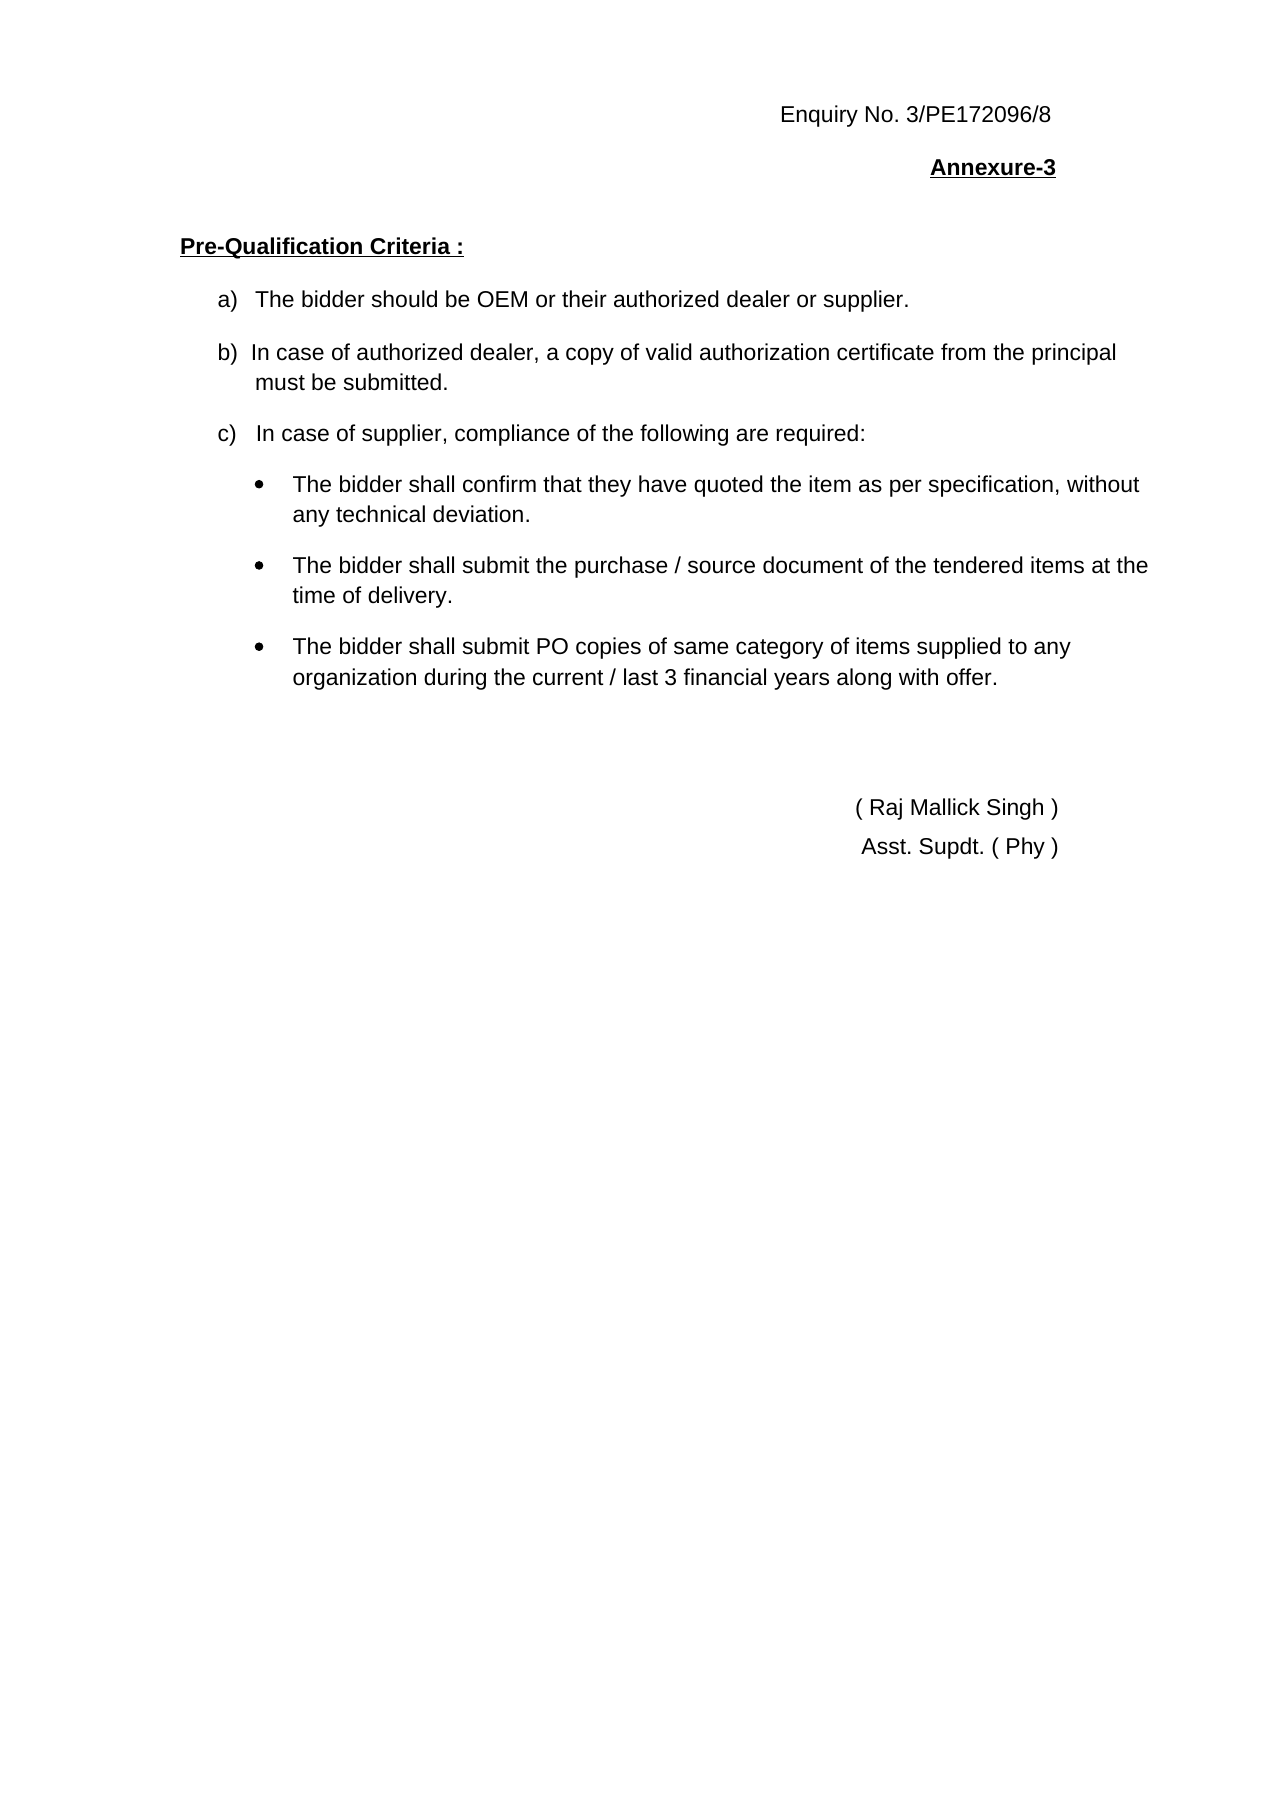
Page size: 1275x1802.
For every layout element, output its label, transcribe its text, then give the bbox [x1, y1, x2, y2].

text Pre-Qualification Criteria : [180, 233, 1155, 259]
text b) In case of authorized dealer, a copy of valid authorization certificate from the principal must be submitted. [217, 338, 1155, 395]
text Asst. Supdt. ( Phy ) [180, 833, 1155, 859]
text ( Raj Mallick Singh ) [180, 793, 1155, 820]
text c) In case of supplier, compliance of the following are required: [217, 420, 1155, 446]
text Annexure-3 [855, 154, 1155, 180]
list The bidder shall confirm that they have quoted the item as per specification, without any technical deviation. [255, 471, 1155, 527]
list The bidder shall submit the purchase / source document of the tendered items at the time of delivery. [255, 552, 1155, 609]
text Enquiry No. 3/PE172096/8 [180, 101, 1155, 128]
list The bidder should be OEM or their authorized dealer or supplier. [217, 286, 1155, 312]
list The bidder shall submit PO copies of same category of items supplied to any organization during the current / last 3 financial years along with offer. [255, 633, 1155, 690]
